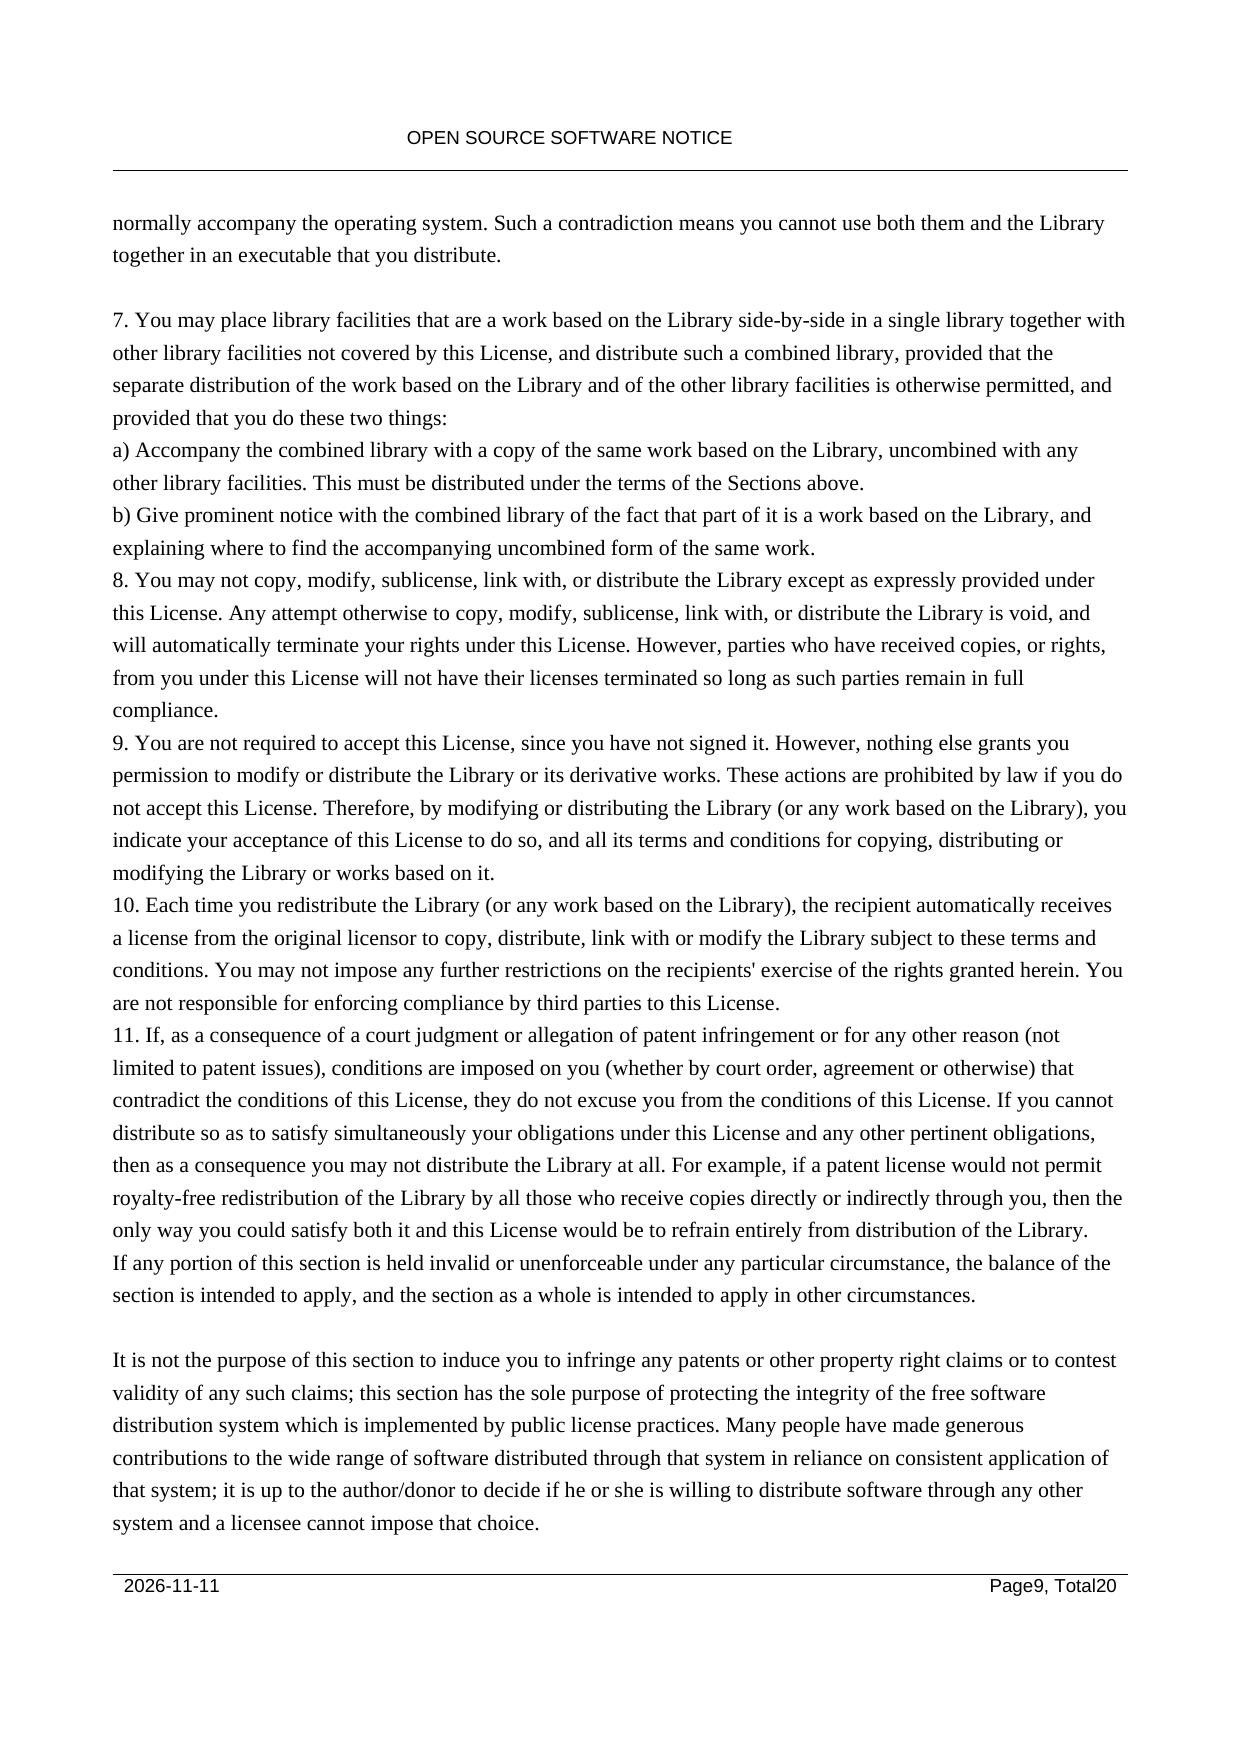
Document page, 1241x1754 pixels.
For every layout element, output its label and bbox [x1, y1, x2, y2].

text [112, 206, 1128, 1539]
